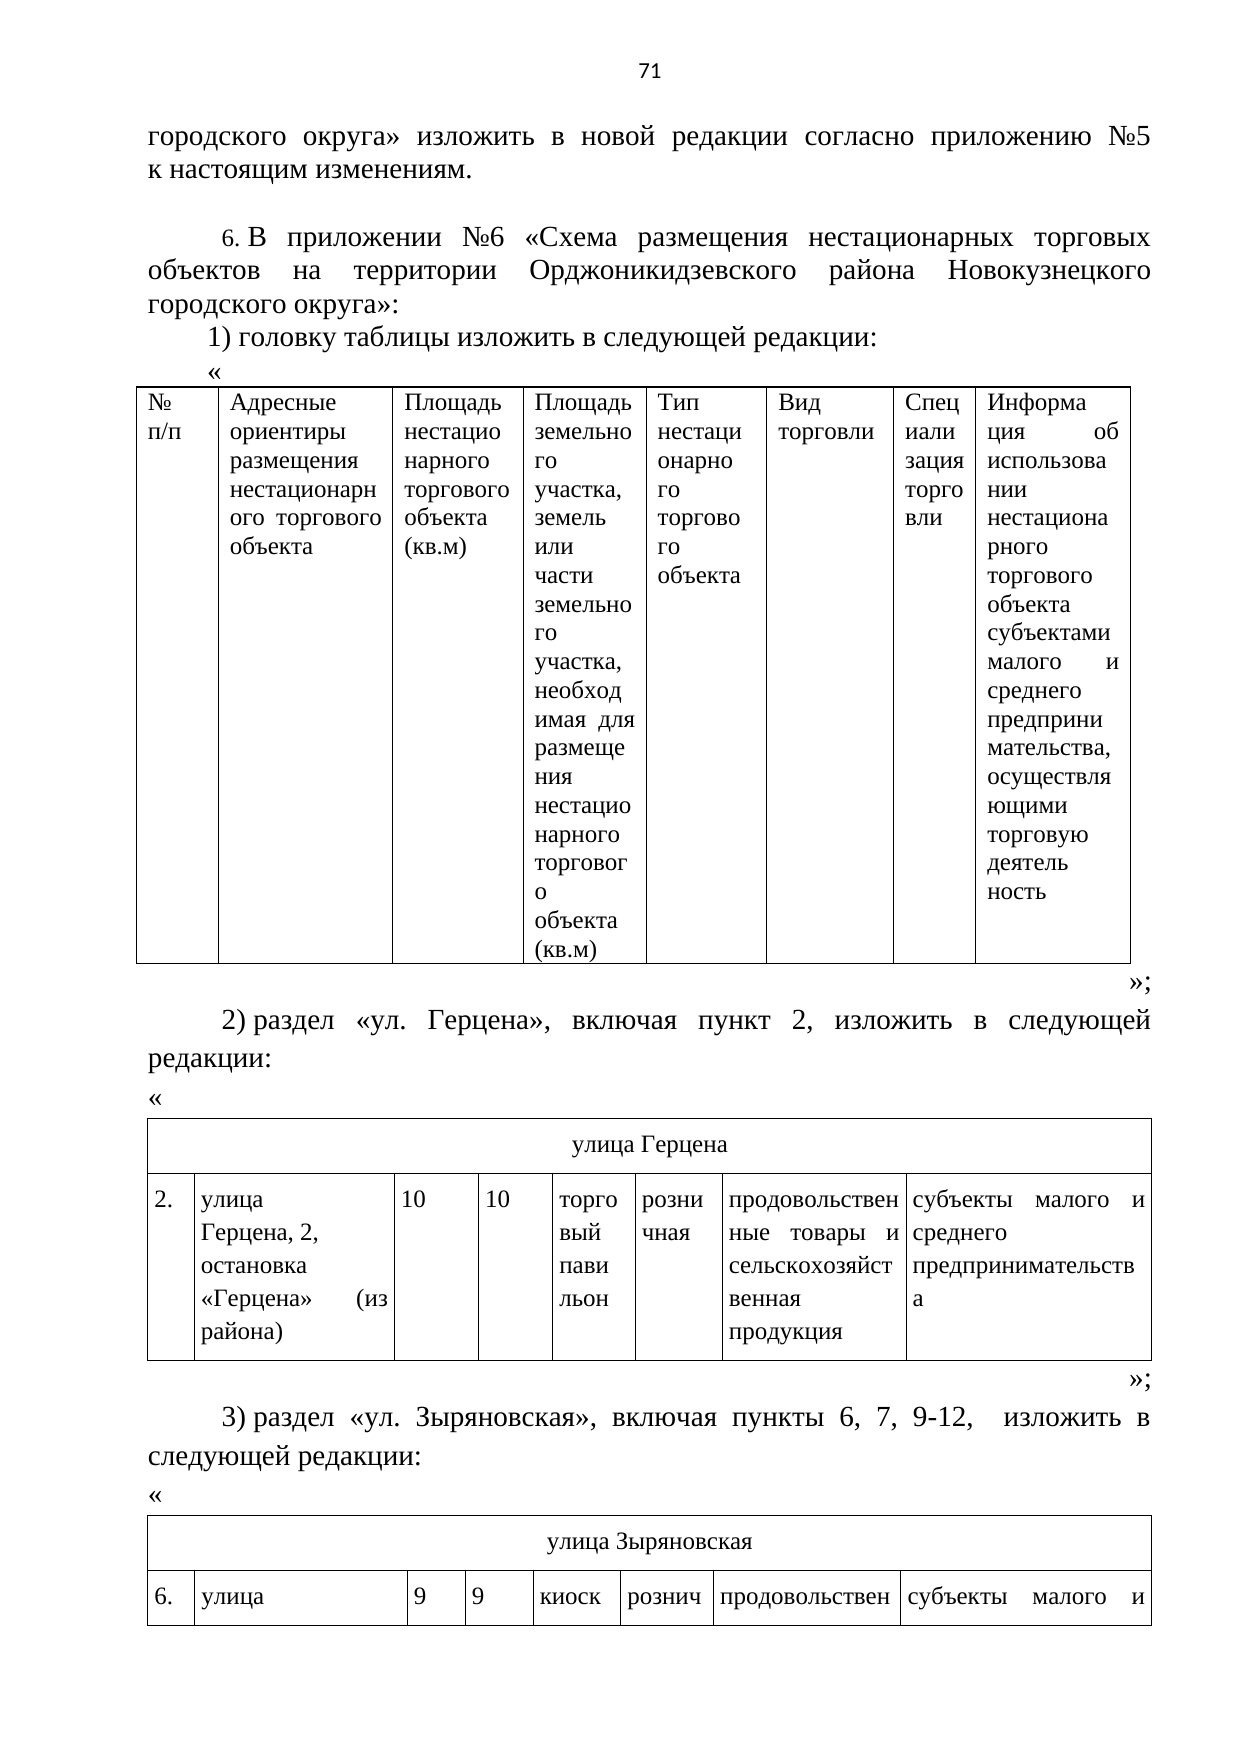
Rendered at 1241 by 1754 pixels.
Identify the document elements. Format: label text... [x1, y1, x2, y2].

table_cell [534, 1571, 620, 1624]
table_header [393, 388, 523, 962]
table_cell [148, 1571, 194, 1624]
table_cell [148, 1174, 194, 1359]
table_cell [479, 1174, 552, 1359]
text 1) головку таблицы изложить в следующей редакции: [148, 319, 1152, 353]
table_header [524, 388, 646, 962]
text « [148, 1079, 1152, 1113]
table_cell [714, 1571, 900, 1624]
text »; [148, 1361, 1152, 1394]
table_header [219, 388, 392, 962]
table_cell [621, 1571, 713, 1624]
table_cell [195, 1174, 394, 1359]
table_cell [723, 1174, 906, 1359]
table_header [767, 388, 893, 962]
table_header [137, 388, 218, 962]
text « [148, 353, 1152, 386]
text « [148, 1476, 1152, 1510]
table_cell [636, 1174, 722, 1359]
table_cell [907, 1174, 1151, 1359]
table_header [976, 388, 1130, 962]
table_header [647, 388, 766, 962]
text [148, 118, 1152, 185]
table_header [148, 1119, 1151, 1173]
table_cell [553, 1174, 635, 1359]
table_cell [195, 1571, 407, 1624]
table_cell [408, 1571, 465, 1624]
text 6. В приложении №6 «Схема размещения нестационарных торговых объектов на территории Орджоникидзевского района Новокузнецкого городского округа»: [148, 219, 1152, 319]
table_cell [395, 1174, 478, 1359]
text 3) раздел «ул. Зыряновская», включая пункты 6, 7, 9-12, изложить в следующей редакции: [148, 1399, 1152, 1471]
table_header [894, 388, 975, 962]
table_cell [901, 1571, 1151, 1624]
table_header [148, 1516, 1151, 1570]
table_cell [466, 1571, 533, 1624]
text »; [148, 963, 1152, 997]
text 2) раздел «ул. Герцена», включая пункт 2, изложить в следующей редакции: [148, 1002, 1152, 1074]
